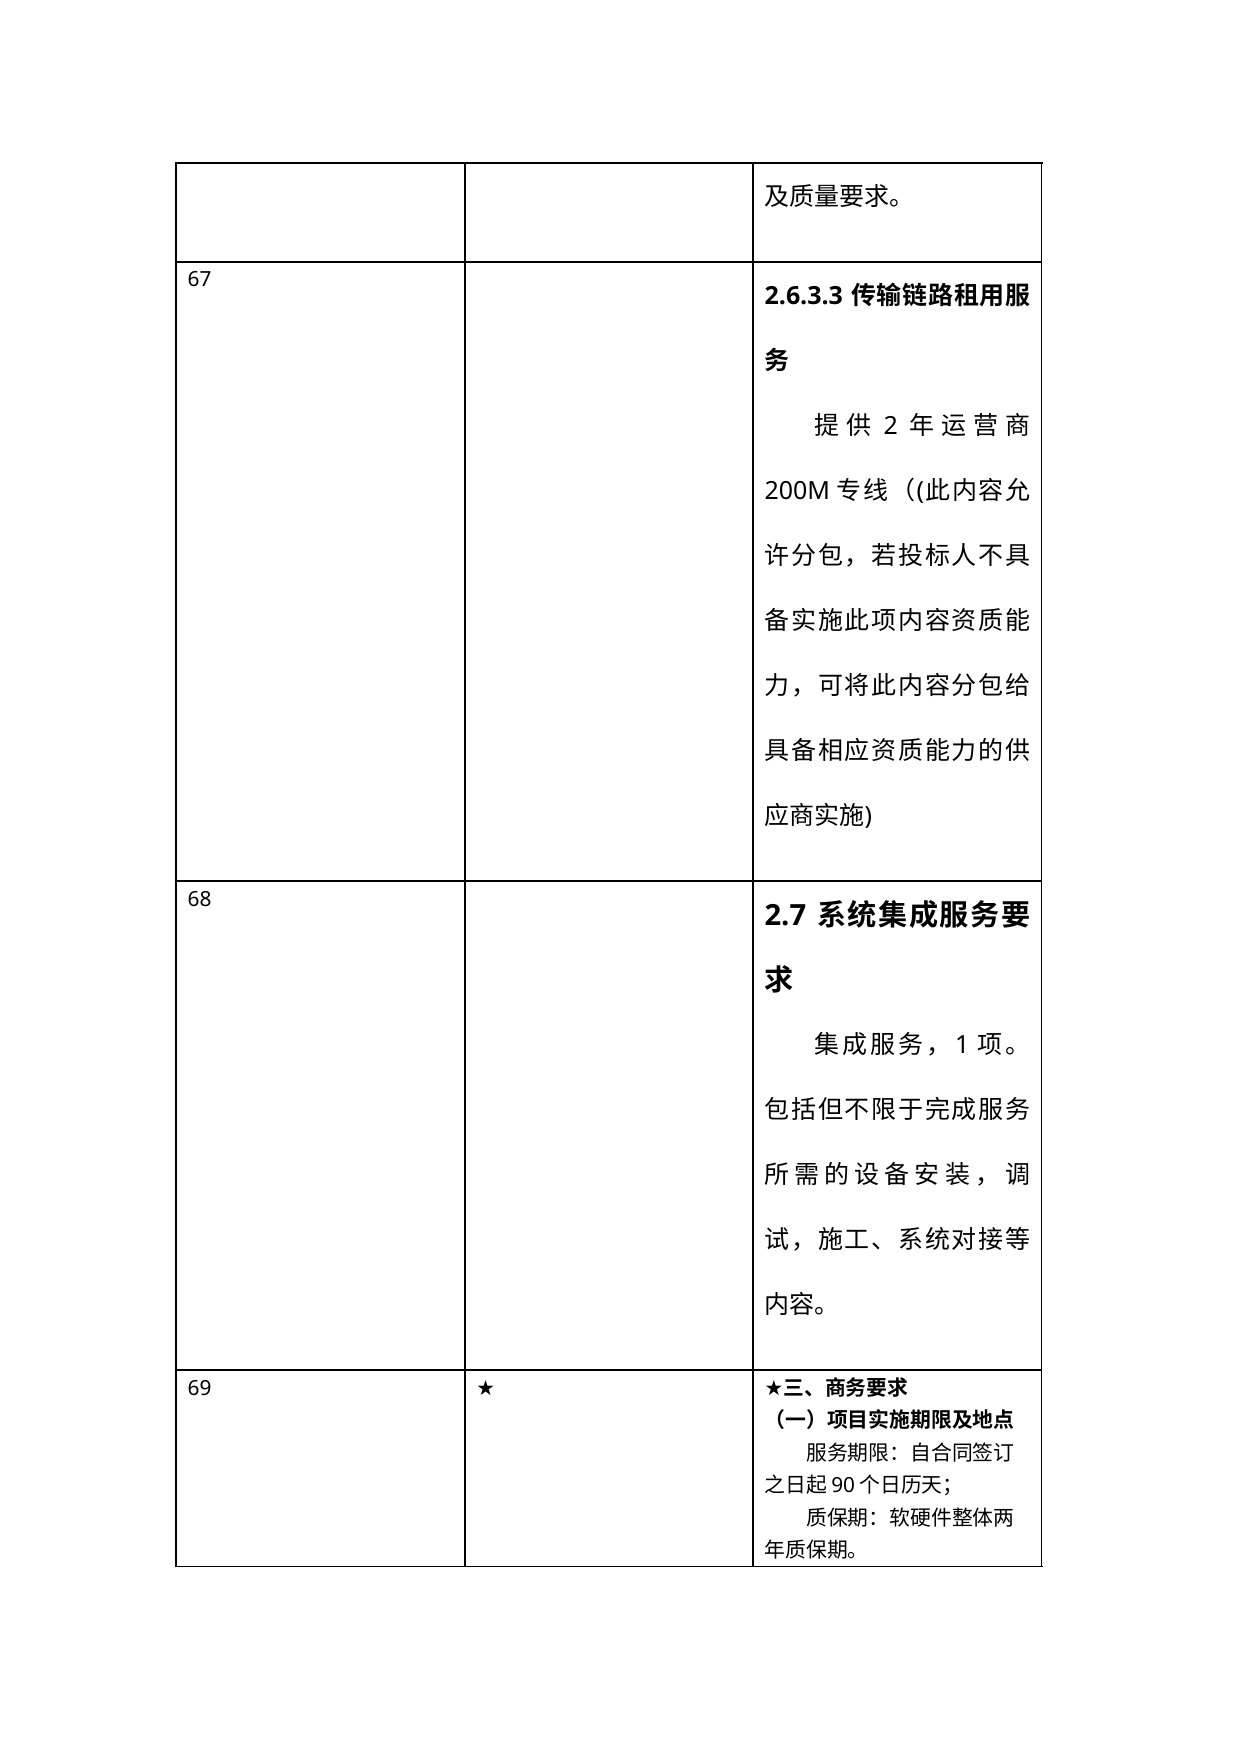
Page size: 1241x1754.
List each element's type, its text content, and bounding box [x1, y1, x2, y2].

table_cell [466, 164, 752, 261]
table_cell 67 [177, 263, 464, 880]
table_cell [466, 882, 752, 1369]
table_cell [466, 263, 752, 880]
table_cell 2.7 系统集成服务要求 集成服务，1项。包括但不限于完成服务所需的设备安装，调试，施工、系统对接等内容。 [754, 882, 1041, 1369]
table_cell 69 [177, 1371, 464, 1566]
table_cell 2.6.3.3 传输链路租用服务 提供2年运营商200M专线（(此内容允许分包，若投标人不具备实施此项内容资质能力，可将此内容分包给具备相应资质能力的供应商实施) [754, 263, 1041, 880]
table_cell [754, 1371, 1041, 1566]
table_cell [754, 164, 1041, 261]
table_cell 66 [177, 164, 464, 261]
table_cell 68 [177, 882, 464, 1369]
table_cell ★ [466, 1371, 752, 1566]
